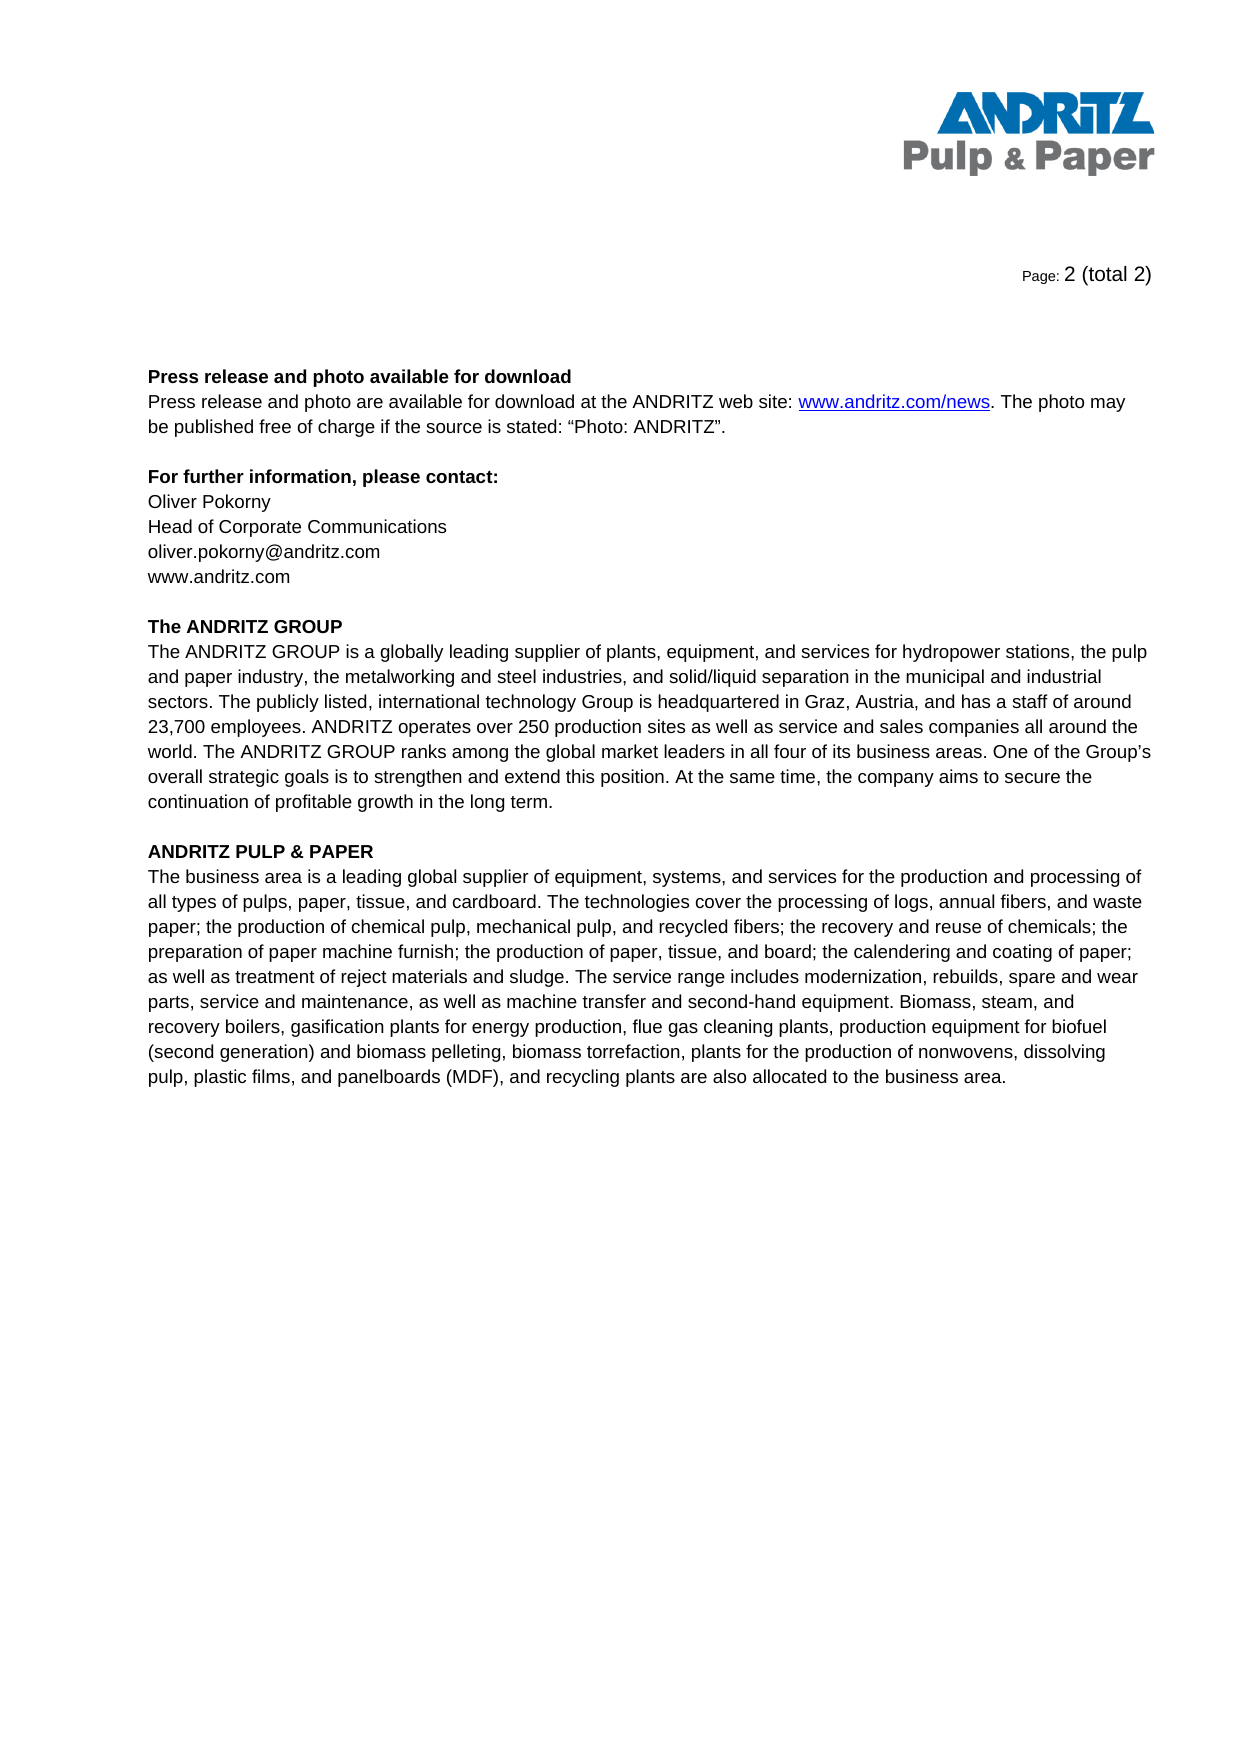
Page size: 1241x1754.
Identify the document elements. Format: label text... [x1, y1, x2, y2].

text The ANDRITZ GROUP is a globally leading supplier of plants, equipment, and services for hydropower stations, the pulp and paper industry, the metalworking and steel industries, and solid/liquid separation in the municipal and industrial sectors. The publicly listed, international technology Group is headquartered in Graz, Austria, and has a staff of around 23,700 employees. ANDRITZ operates over 250 production sites as well as service and sales companies all around the world. The ANDRITZ GROUP ranks among the global market leaders in all four of its business areas. One of the Group’s overall strategic goals is to strengthen and extend this position. At the same time, the company aims to secure the continuation of profitable growth in the long term. [148, 639, 1152, 814]
text The business area is a leading global supplier of equipment, systems, and services for the production and processing of all types of pulps, paper, tissue, and cardboard. The technologies cover the processing of logs, annual fibers, and waste paper; the production of chemical pulp, mechanical pulp, and recycled fibers; the recovery and reuse of chemicals; the preparation of paper machine furnish; the production of paper, tissue, and board; the calendering and coating of paper; as well as treatment of reject materials and sludge. The service range includes modernization, rebuilds, spare and wear parts, service and maintenance, as well as machine transfer and second-hand equipment. Biomass, steam, and recovery boilers, gasification plants for energy production, flue gas cleaning plants, production equipment for biofuel (second generation) and biomass pelleting, biomass torrefaction, plants for the production of nonwovens, dissolving pulp, plastic films, and panelboards (MDF), and recycling plants are also allocated to the business area. [148, 864, 1152, 1089]
text Press release and photo are available for download at the ANDRITZ web site: www.andritz.com/news. The photo may be published free of charge if the source is stated: “Photo: ANDRITZ”. [148, 389, 1144, 439]
text The ANDRITZ GROUP [148, 614, 1152, 639]
text Oliver Pokorny [148, 489, 1152, 514]
text Press release and photo available for download [148, 364, 1144, 389]
text oliver.pokorny@andritz.com [148, 539, 1152, 564]
text ANDRITZ PULP & PAPER [148, 839, 1152, 864]
text For further information, please contact: [148, 464, 1144, 489]
text Head of Corporate Communications [148, 514, 1152, 539]
picture [903, 92, 1155, 176]
text www.andritz.com [148, 564, 1152, 589]
